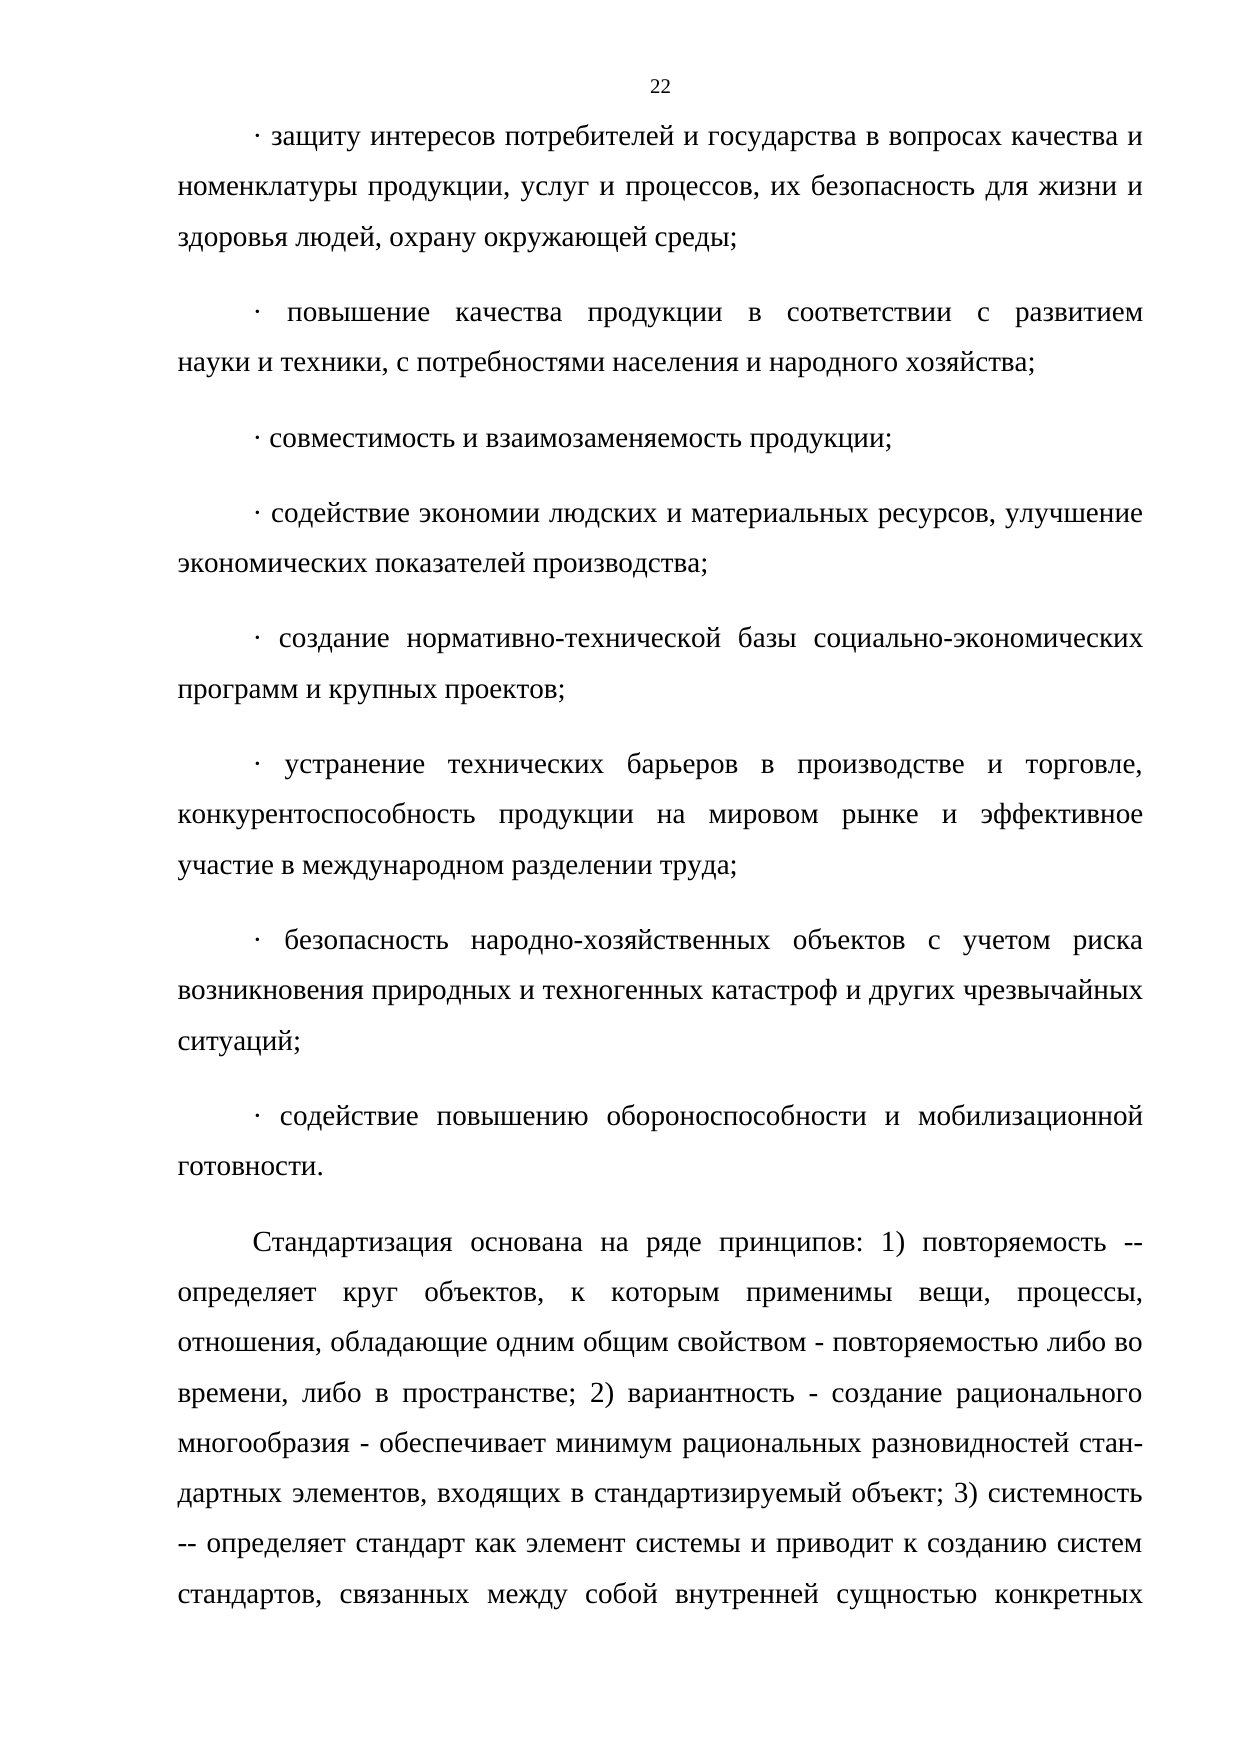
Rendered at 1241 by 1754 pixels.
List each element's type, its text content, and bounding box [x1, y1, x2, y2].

text · защиту интересов потребителей и государства в вопросах качества и номенклатуры продукции, услуг и процессов, их безопасность для жизни и здоровья людей, охрану окружающей среды; [177, 118, 1144, 252]
text · содействие экономии людских и материальных ресурсов, улучшение экономических показателей производства; [177, 495, 1144, 579]
text · безопасность народно-хозяйственных объектов с учетом риска возникновения природных и техногенных катастроф и других чрезвычайных ситуаций; [177, 922, 1144, 1056]
text · создание нормативно-технической базы социально-экономических программ и крупных проектов; [177, 621, 1144, 704]
text · повышение качества продукции в соответствии с развитием науки и техники, с потребностями населения и народного хозяйства; [177, 294, 1144, 378]
text · совместимость и взаимозаменяемость продукции; [177, 420, 1144, 453]
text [177, 1224, 1144, 1609]
text · устранение технических барьеров в производстве и торговле, конкурентоспособность продукции на мировом рынке и эффективное участие в международном разделении труда; [177, 746, 1144, 880]
text · содействие повышению обороноспособности и мобилизационной готовности. [177, 1098, 1144, 1182]
